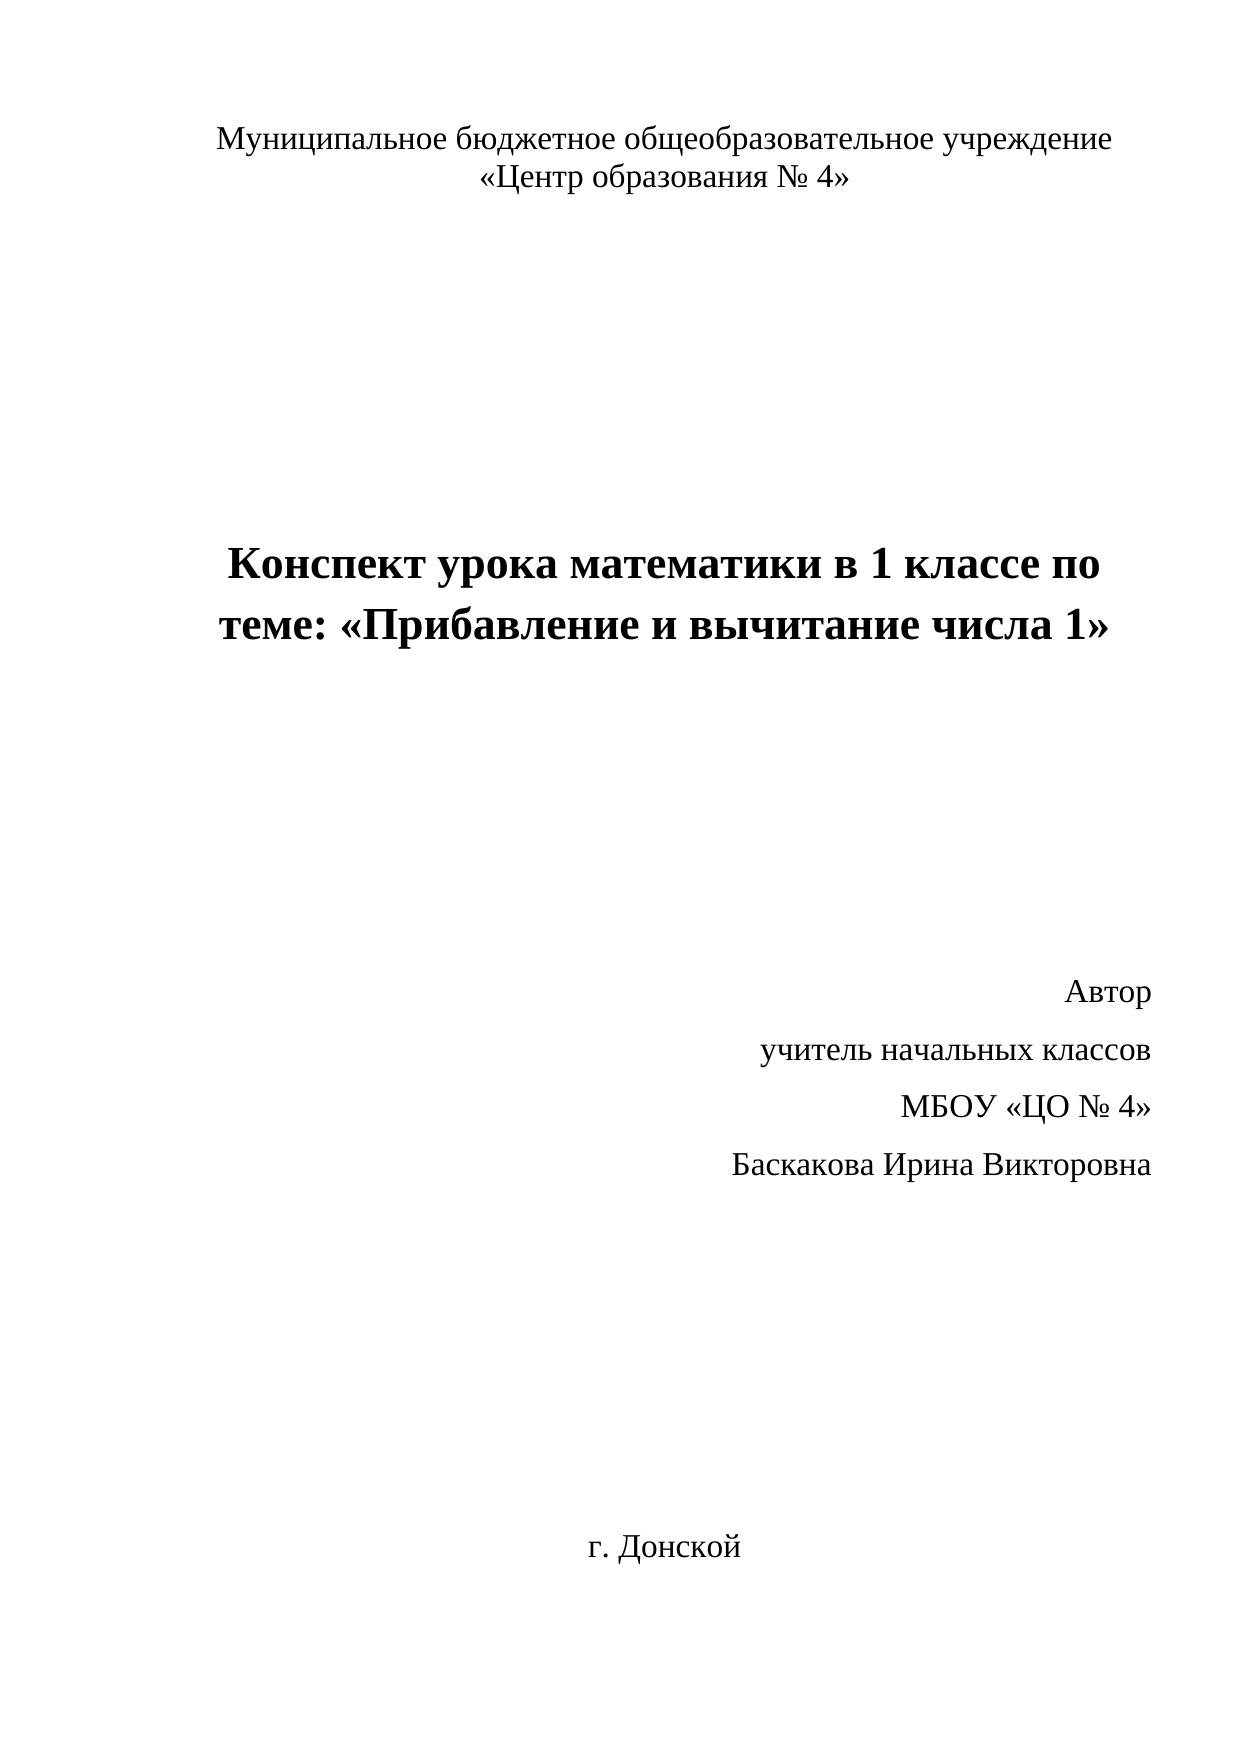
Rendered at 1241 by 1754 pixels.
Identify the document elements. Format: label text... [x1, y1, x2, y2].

text МБОУ «ЦО № 4» [177, 1087, 1152, 1125]
text г. Донской [177, 1526, 1152, 1564]
text Автор учитель начальных классов [177, 972, 1152, 1068]
text Баскакова Ирина Викторовна [177, 1144, 1152, 1183]
text Муниципальное бюджетное общеобразовательное учреждение «Центр образования № 4» [177, 118, 1152, 195]
text Конспект урока математики в 1 классе по теме: «Прибавление и вычитание числа 1» [177, 536, 1152, 649]
